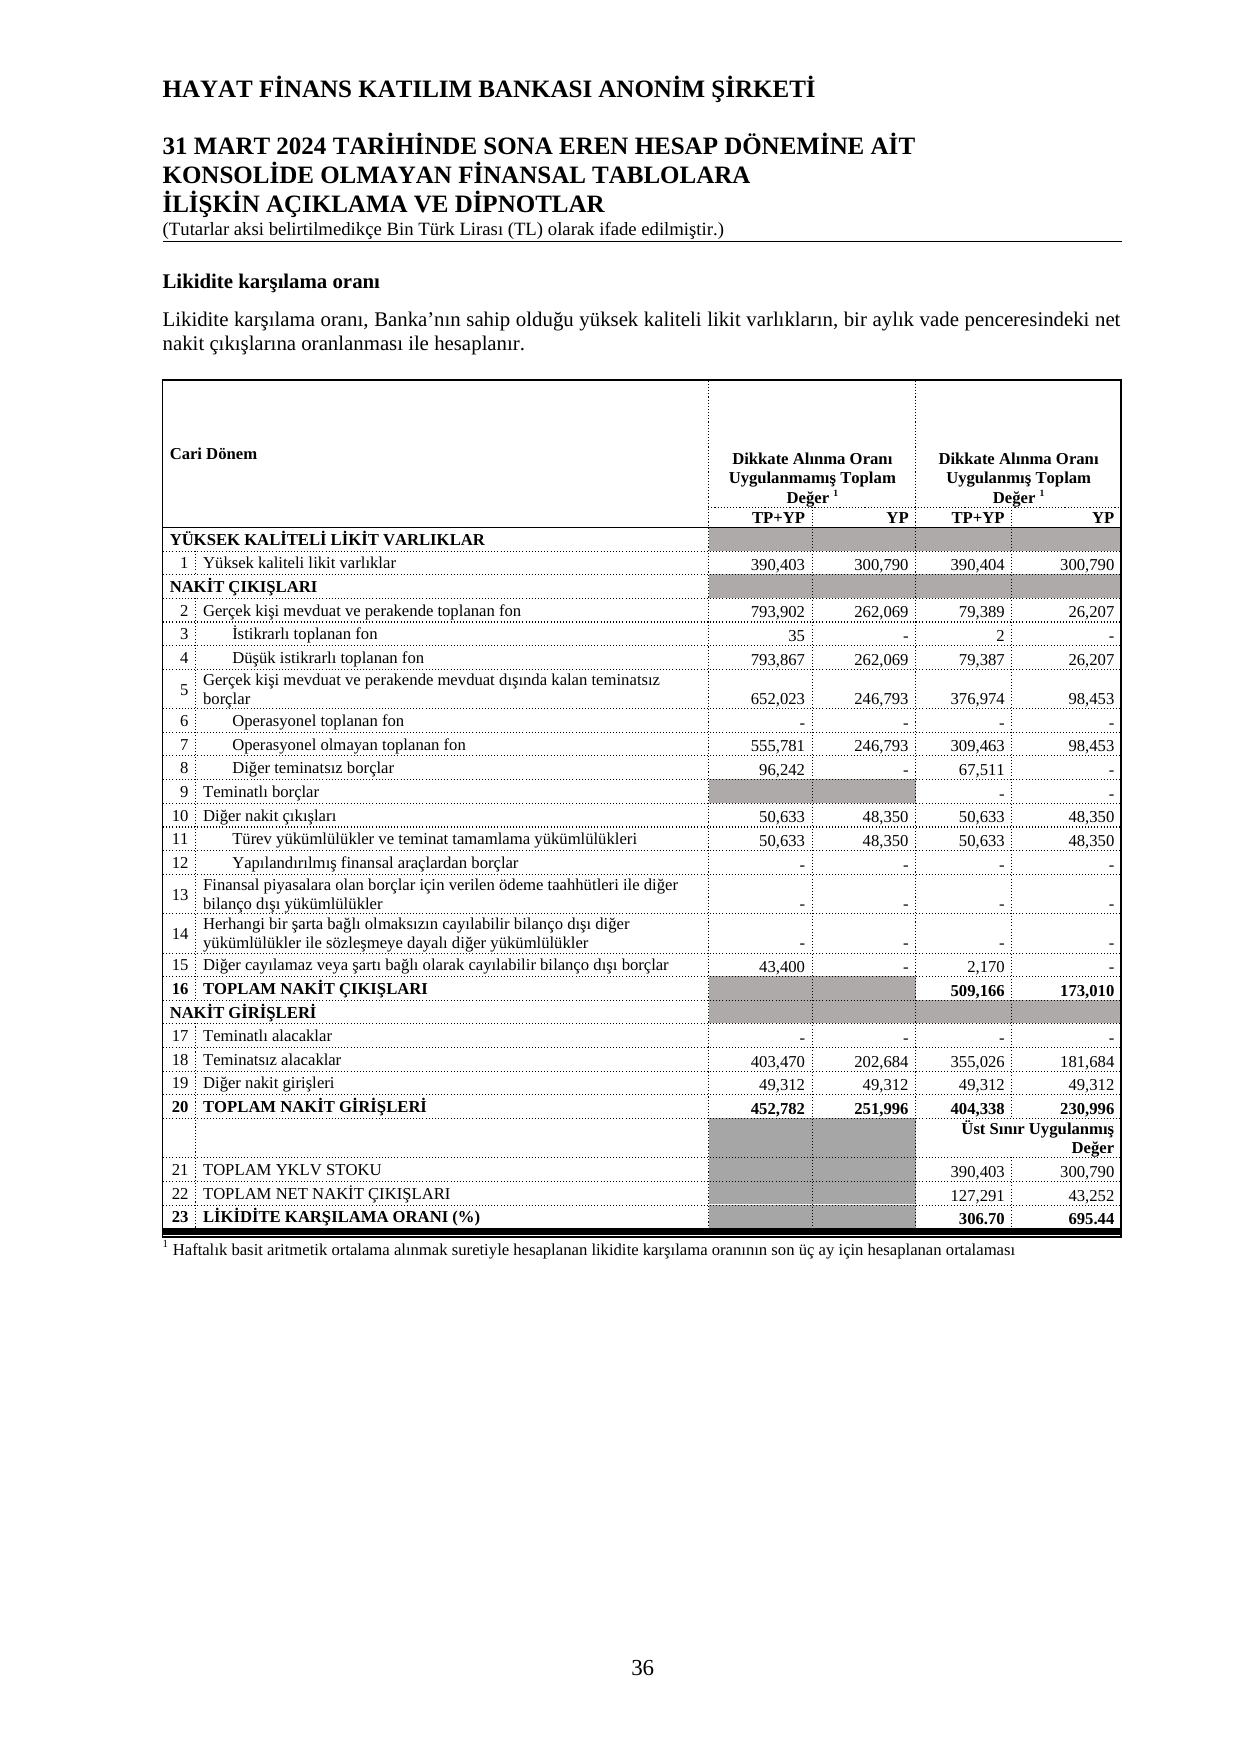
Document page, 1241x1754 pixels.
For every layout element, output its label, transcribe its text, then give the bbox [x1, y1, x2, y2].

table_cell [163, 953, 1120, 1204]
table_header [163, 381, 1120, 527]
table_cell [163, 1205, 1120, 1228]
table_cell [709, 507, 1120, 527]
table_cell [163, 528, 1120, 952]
text Likidite karşılama oranı, Banka’nın sahip olduğu yüksek kaliteli likit varlıkların, bir aylık vade penceresindeki net nakit çıkışlarına oranlanması ile hesaplanır. [162, 307, 1122, 355]
text 1 Haftalık basit aritmetik ortalama alınmak suretiyle hesaplanan likidite karşılama oranının son üç ay için hesaplanan ortalaması [162, 1238, 1122, 1259]
text Likidite karşılama oranı [162, 268, 1122, 293]
